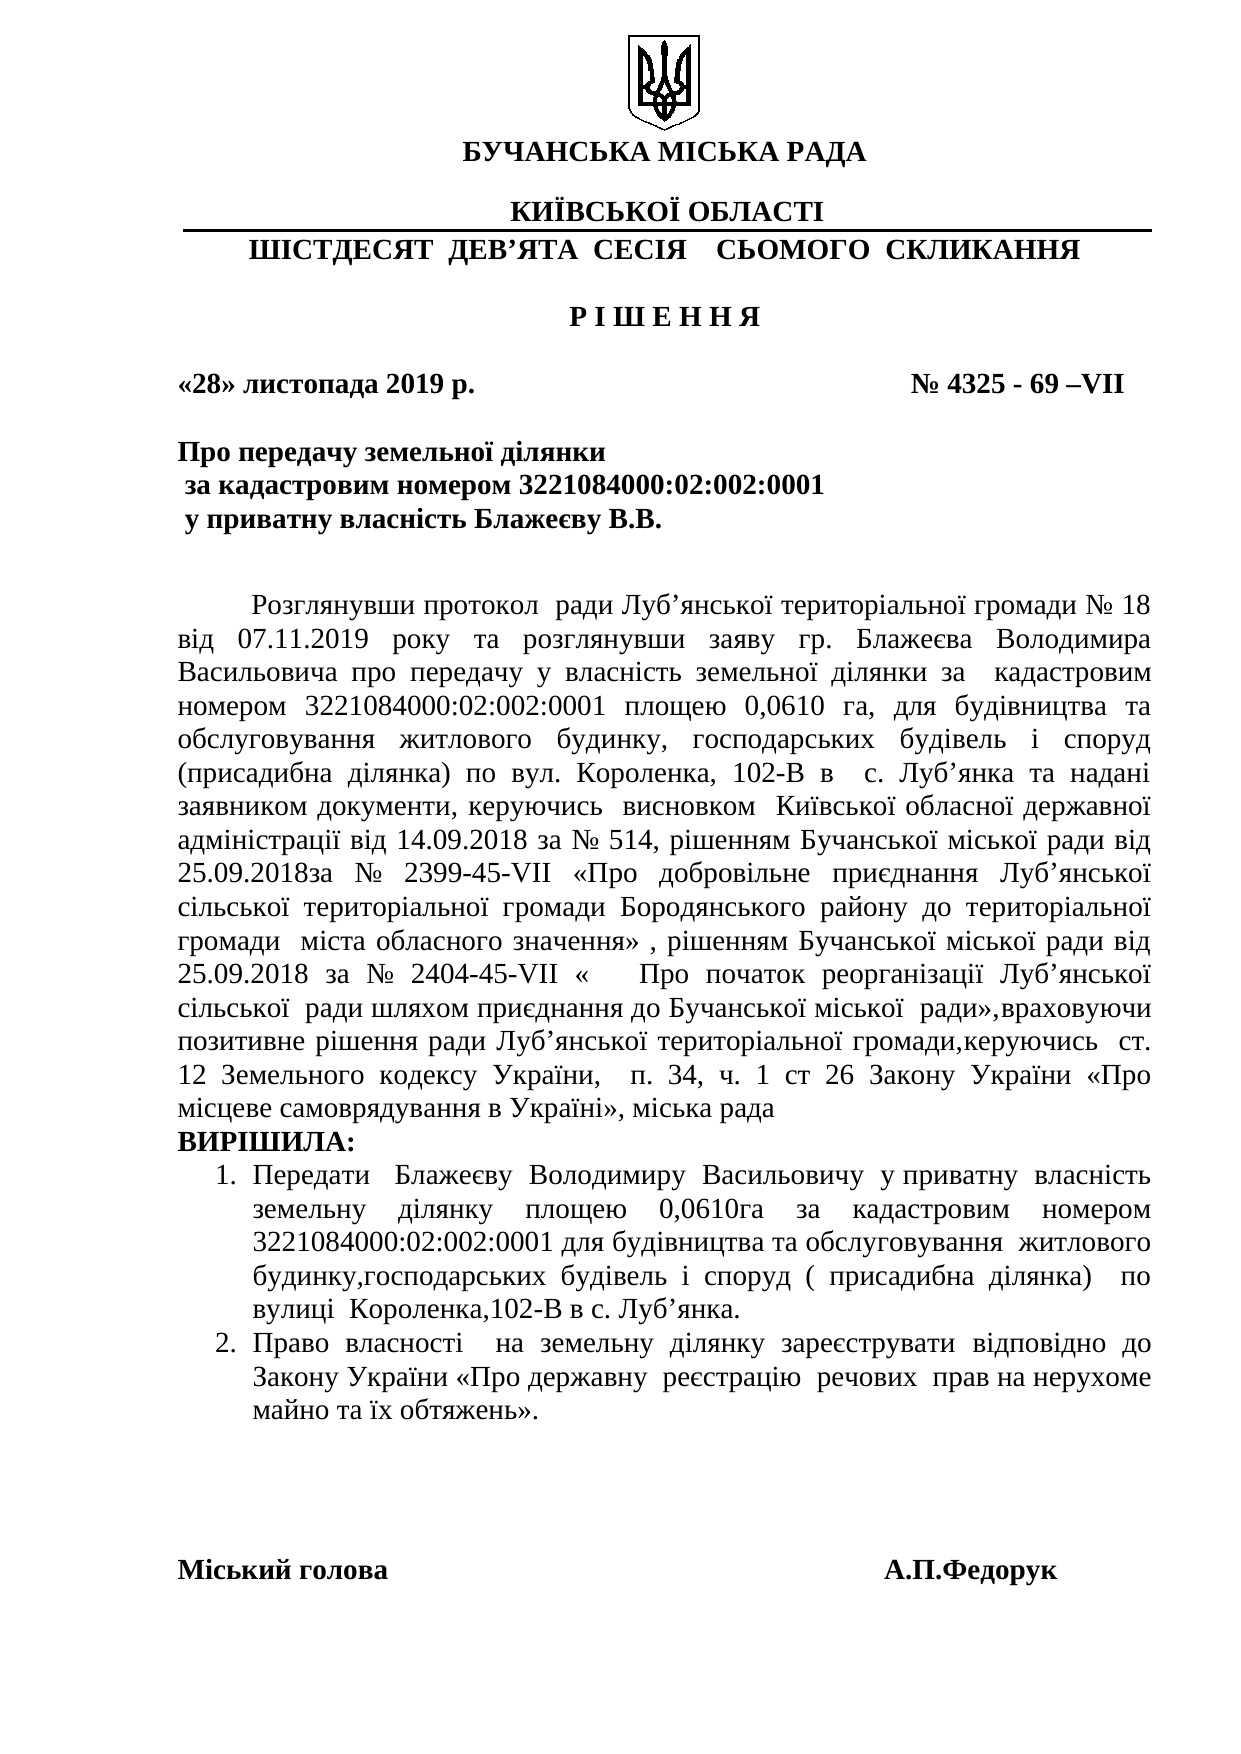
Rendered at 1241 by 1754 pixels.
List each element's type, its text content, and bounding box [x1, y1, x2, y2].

text Міський голова А.П.Федорук [177, 1552, 1152, 1586]
text ШІСТДЕСЯТ ДЕВ’ЯТА СЕСІЯ СЬОМОГО СКЛИКАННЯ [177, 232, 1152, 266]
text Розглянувши протокол ради Луб’янської територіальної громади № 18 від 07.11.2019 року та розглянувши заяву гр. Блажеєва Володимира Васильовича про передачу у власність земельної ділянки за кадастровим номером 3221084000:02:002:0001 площею 0,0610 га, для будівництва та обслуговування житлового будинку, господарських будівель і споруд (присадибна ділянка) по вул. Короленка, 102-В в с. Луб’янка та надані заявником документи, керуючись висновком Київської обласної державної адміністрації від 14.09.2018 за № 514, рішенням Бучанської міської ради від 25.09.2018за № 2399-45-VІІ «Про добровільне приєднання Луб’янської сільської територіальної громади Бородянського району до територіальної громади міста обласного значення» , рішенням Бучанської міської ради від 25.09.2018 за № 2404-45-VІІ « Про початок реорганізації Луб’янської сільської ради шляхом приєднання до Бучанської міської ради»,враховуючи позитивне рішення ради Луб’янської територіальної громади,керуючись ст. 12 Земельного кодексу України, п. 34, ч. 1 ст 26 Закону України «Про місцеве самоврядування в Україні», міська рада [177, 587, 1152, 1124]
text БУЧАНСЬКА МІСЬКА РАДА [177, 134, 1152, 168]
text «28» листопада 2019 р. № 4325 - 69 –VІІ [177, 367, 1152, 400]
list Право власності на земельну ділянку зареєструвати відповідно до Закону України «Про державну реєстрацію речових прав на нерухоме майно та їх обтяжень». [215, 1325, 1152, 1426]
text Р І Ш Е Н Н Я [177, 299, 1152, 333]
list Передати Блажеєву Володимиру Васильовичу у приватну власність земельну ділянку площею 0,0610га за кадастровим номером 3221084000:02:002:0001 для будівництва та обслуговування житлового будинку,господарських будівель і споруд ( присадибна ділянка) по вулиці Короленка,102-В в с. Луб’янка. [215, 1157, 1152, 1325]
text Про передачу земельної ділянки [177, 434, 1152, 467]
text у приватну власність Блажеєву В.В. [177, 501, 1152, 534]
text КИЇВСЬКОЇ ОБЛАСТІ [183, 194, 1152, 229]
text за кадастровим номером 3221084000:02:002:0001 [177, 467, 1152, 501]
text ВИРІШИЛА: [177, 1124, 1152, 1157]
